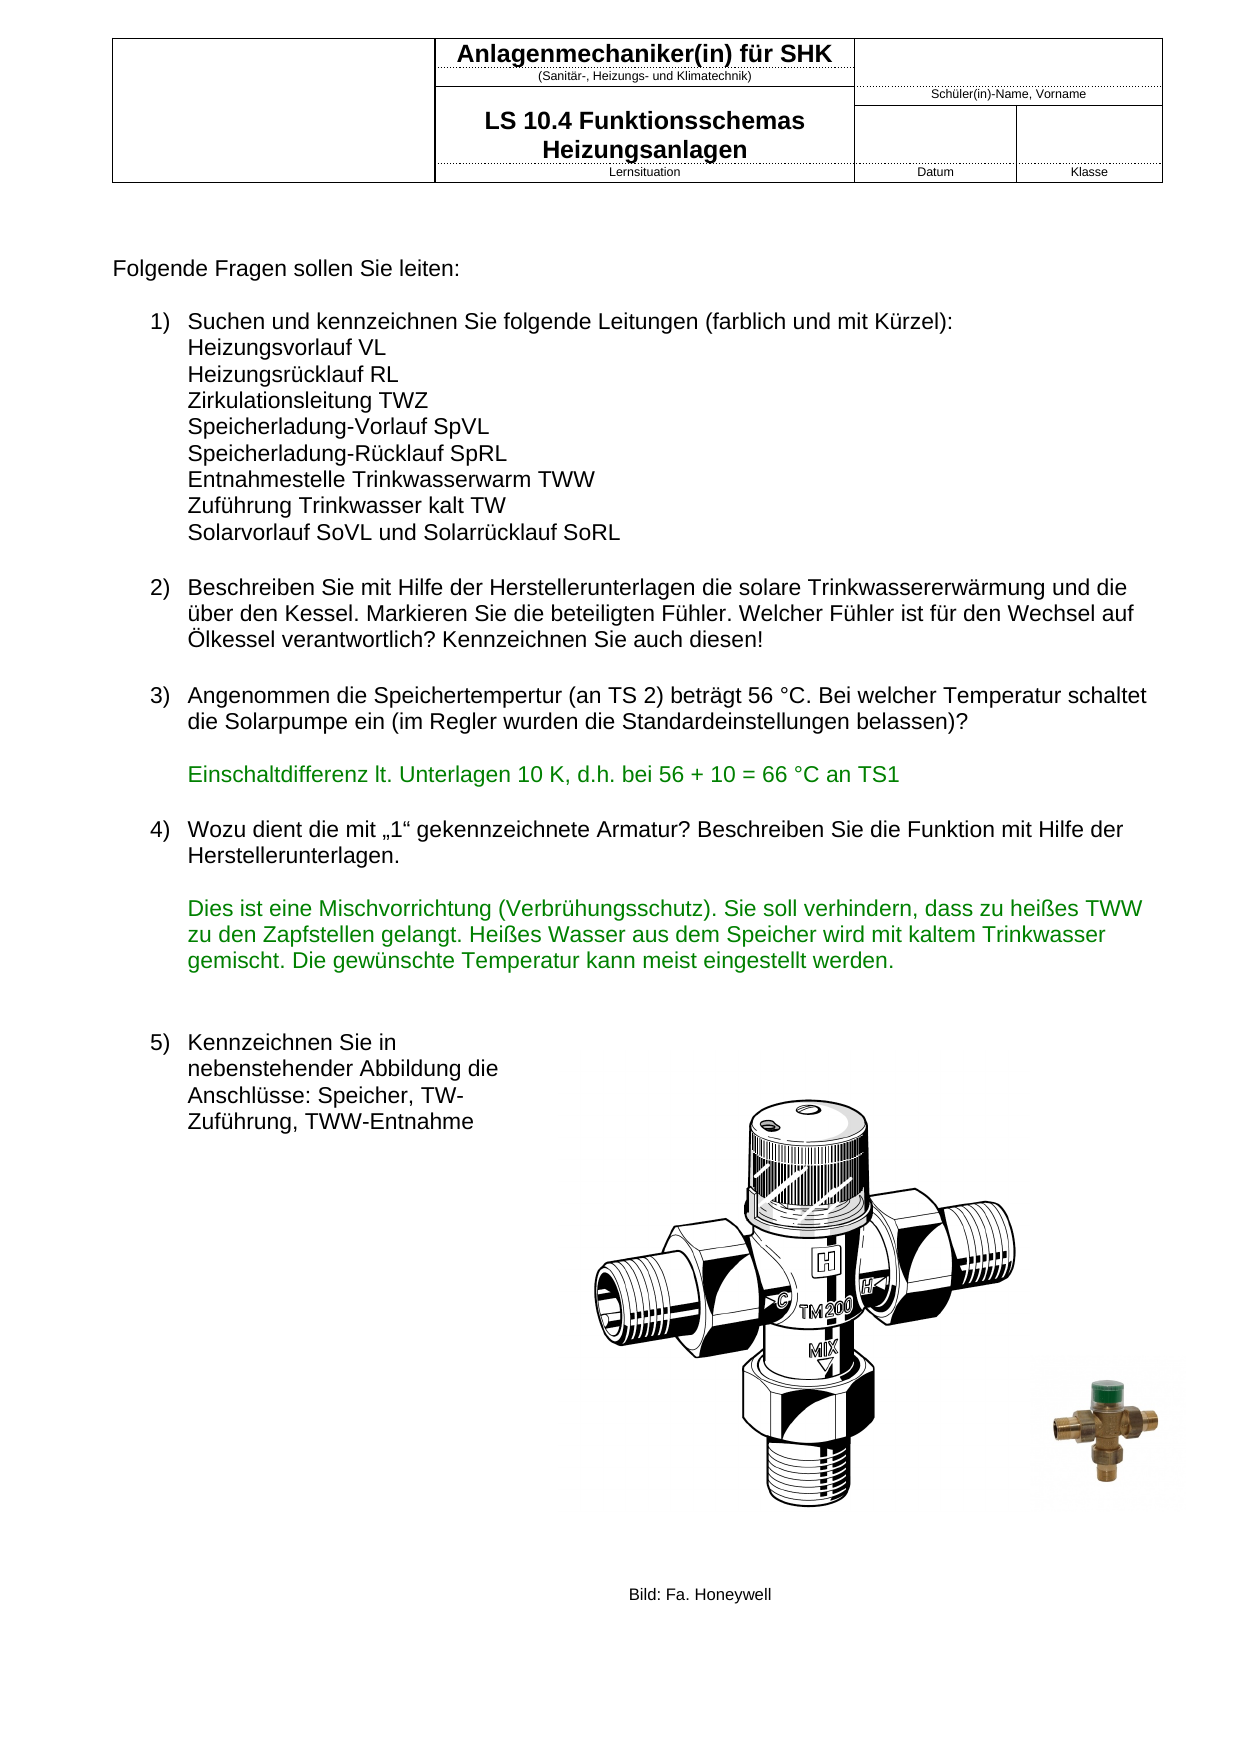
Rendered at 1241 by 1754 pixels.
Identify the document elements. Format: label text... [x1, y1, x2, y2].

text Folgende Fragen sollen Sie leiten: [112, 255, 1162, 281]
list Angenommen die Speichertempertur (an TS 2) beträgt 56 °C. Bei welcher Temperatur schaltet die Solarpumpe ein (im Regler wurden die Standardeinstellungen belassen)? Einschaltdifferenz lt. Unterlagen 10 K, d.h. bei 56 + 10 = 66 °C an TS1 [150, 682, 1162, 816]
list Kennzeichnen Sie in nebenstehender Abbildung die Anschlüsse: Speicher, TW-Zuführung, TWW-Entnahme [150, 1029, 1162, 1585]
picture [1030, 1355, 1186, 1512]
list Suchen und kennzeichnen Sie folgende Leitungen (farblich und mit Kürzel): Heizungsvorlauf VL Heizungsrücklauf RL Zirkulationsleitung TWZ Speicherladung-Vorlauf SpVL Speicherladung-Rücklauf SpRL Entnahmestelle Trinkwasserwarm TWW Zuführung Trinkwasser kalt TW Solarvorlauf SoVL und Solarrücklauf SoRL [150, 308, 1162, 574]
text Bild: Fa. Honeywell [556, 1585, 1162, 1604]
list Beschreiben Sie mit Hilfe der Herstellerunterlagen die solare Trinkwassererwärmung und die über den Kessel. Markieren Sie die beteiligten Fühler. Welcher Fühler ist für den Wechsel auf Ölkessel verantwortlich? Kennzeichnen Sie auch diesen! [150, 574, 1162, 682]
list Wozu dient die mit „1“ gekennzeichnete Armatur? Beschreiben Sie die Funktion mit Hilfe der Herstellerunterlagen. Dies ist eine Mischvorrichtung (Verbrühungsschutz). Sie soll verhindern, dass zu heißes TWW zu den Zapfstellen gelangt. Heißes Wasser aus dem Speicher wird mit kaltem Trinkwasser gemischt. Die gewünschte Temperatur kann meist eingestellt werden. [150, 816, 1162, 1029]
